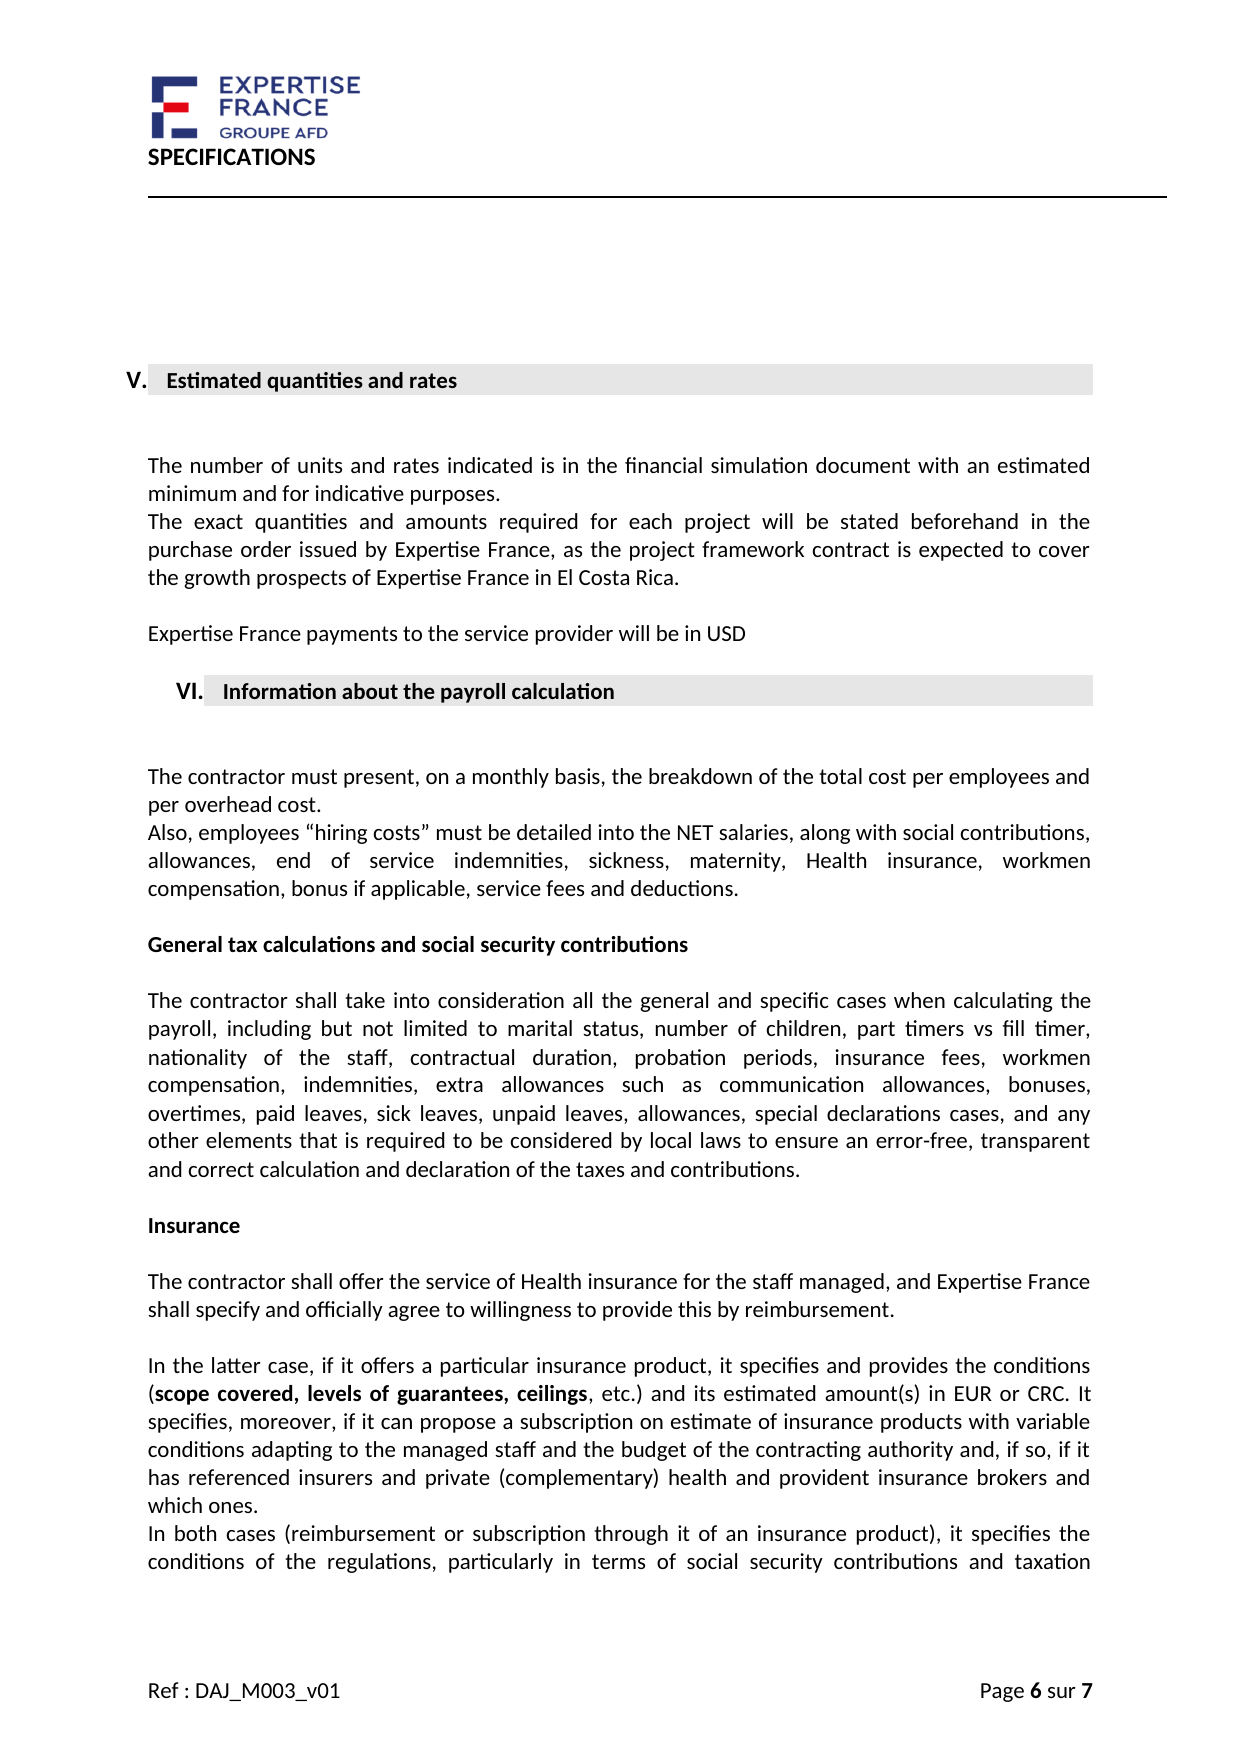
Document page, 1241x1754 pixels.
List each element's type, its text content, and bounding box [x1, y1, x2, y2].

text The contractor shall offer the service of Health insurance for the staff managed, and Expertise France shall specify and officially agree to willingness to provide this by reimbursement. [148, 1267, 1093, 1323]
list Expertise France payments to the service provider will be in USD [148, 619, 1093, 647]
text General tax calculations and social security contributions [148, 931, 1093, 958]
picture [147, 73, 362, 142]
list The number of units and rates indicated is in the financial simulation document with an estimated minimum and for indicative purposes. [148, 451, 1093, 507]
list The exact quantities and amounts required for each project will be stated beforehand in the purchase order issued by Expertise France, as the project framework contract is expected to cover the growth prospects of Expertise France in El Costa Rica. [148, 507, 1093, 591]
text Insurance [148, 1211, 1093, 1239]
list Estimated quantities and rates [148, 364, 1093, 395]
text The contractor must present, on a monthly basis, the breakdown of the total cost per employees and per overhead cost. [148, 762, 1093, 818]
text The contractor shall take into consideration all the general and specific cases when calculating the payroll, including but not limited to marital status, number of children, part timers vs fill timer, nationality of the staff, contractual duration, probation periods, insurance fees, workmen compensation, indemnities, extra allowances such as communication allowances, bonuses, overtimes, paid leaves, sick leaves, unpaid leaves, allowances, special declarations cases, and any other elements that is required to be considered by local laws to ensure an error-free, transparent and correct calculation and declaration of the taxes and contributions. [148, 987, 1093, 1183]
text In the latter case, if it offers a particular insurance product, it specifies and provides the conditions (scope covered, levels of guarantees, ceilings, etc.) and its estimated amount(s) in EUR or CRC. It specifies, moreover, if it can propose a subscription on estimate of insurance products with variable conditions adapting to the managed staff and the budget of the contracting authority and, if so, if it has referenced insurers and private (complementary) health and provident insurance brokers and which ones. [148, 1351, 1093, 1519]
list Information about the payroll calculation [204, 675, 1093, 706]
text Also, employees “hiring costs” must be detailed into the NET salaries, along with social contributions, allowances, end of service indemnities, sickness, maternity, Health insurance, workmen compensation, bonus if applicable, service fees and deductions. [148, 818, 1093, 902]
